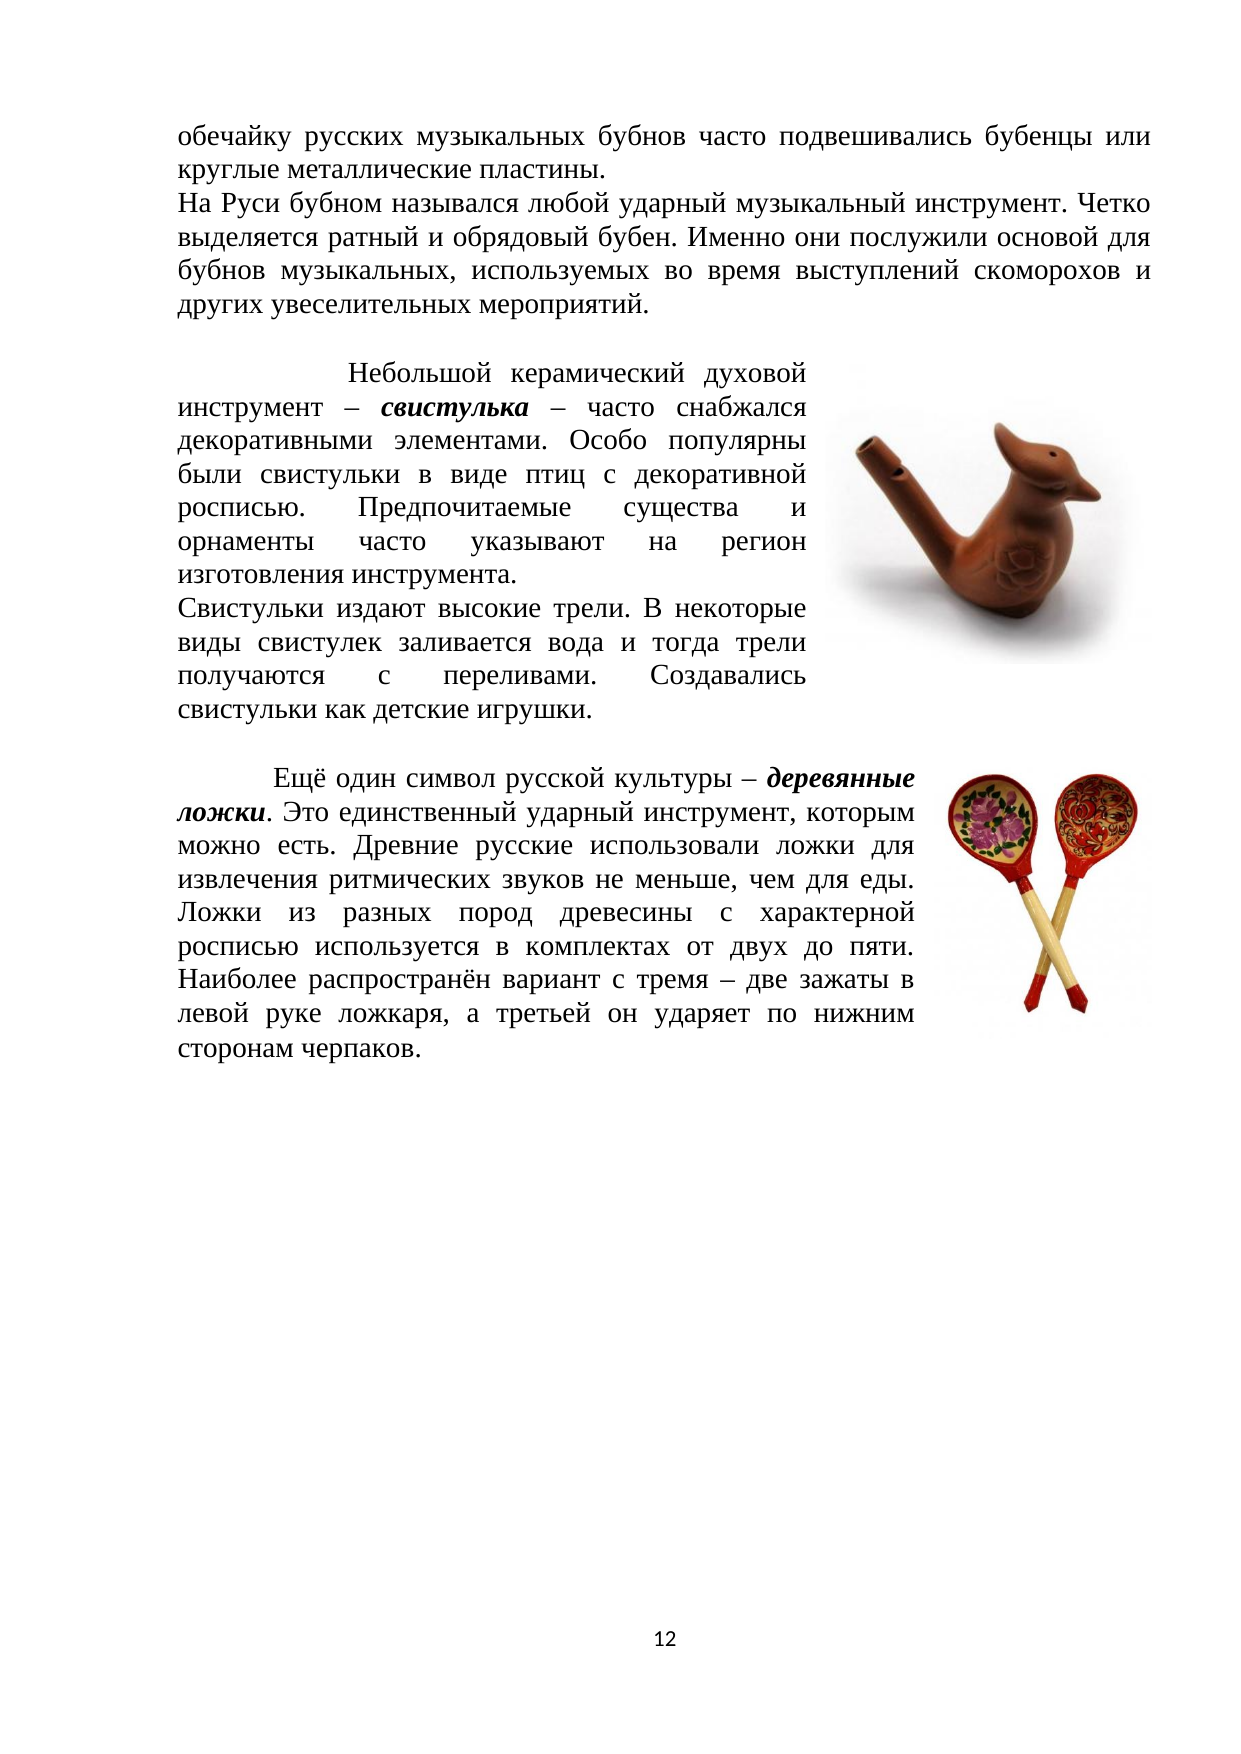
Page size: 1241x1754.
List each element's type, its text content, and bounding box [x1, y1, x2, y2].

text Небольшой керамический духовой инструмент – свистулька – часто снабжался декоративными элементами. Особо популярны были свистульки в виде птиц с декоративной росписью. Предпочитаемые существа и орнаменты часто указывают на регион изготовления инструмента. [177, 355, 1152, 590]
picture [825, 356, 1152, 664]
picture [934, 762, 1152, 1039]
text На Руси бубном назывался любой ударный музыкальный инструмент. Четко выделяется ратный и обрядовый бубен. Именно они послужили основой для бубнов музыкальных, используемых во время выступлений скоморохов и других увеселительных мероприятий. [177, 185, 1152, 319]
text Ещё один символ русской культуры – деревянные ложки. Это единственный ударный инструмент, которым можно есть. Древние русские использовали ложки для извлечения ритмических звуков не меньше, чем для еды. Ложки из разных пород древесины с характерной росписью используется в комплектах от двух до пяти. Наиболее распространён вариант с тремя – две зажаты в левой руке ложкаря, а третьей он ударяет по нижним сторонам черпаков. [177, 760, 1152, 1064]
text Свистульки издают высокие трели. В некоторые виды свистулек заливается вода и тогда трели получаются с переливами. Создавались свистульки как детские игрушки. [177, 590, 1152, 724]
